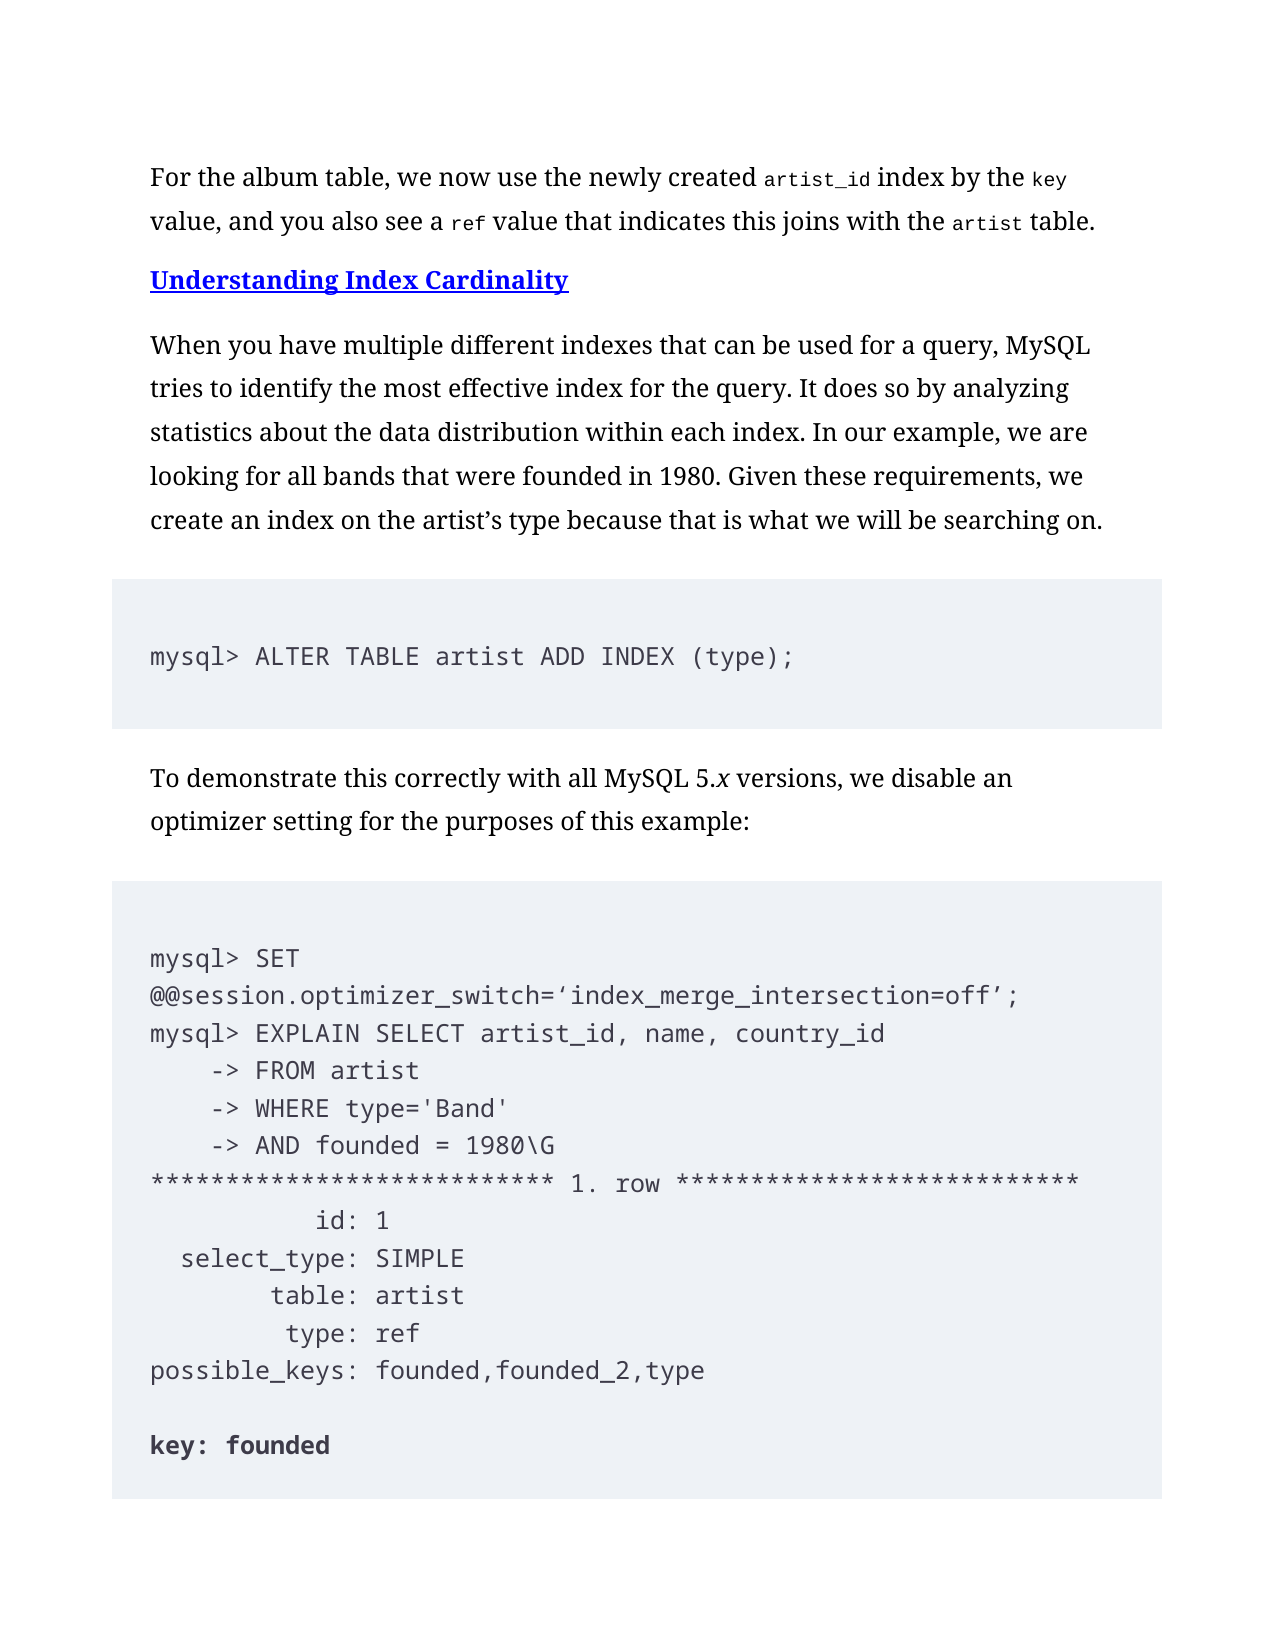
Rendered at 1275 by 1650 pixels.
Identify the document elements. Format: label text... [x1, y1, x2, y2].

text When you have multiple different indexes that can be used for a query, MySQL tries to identify the most effective index for the query. It does so by analyzing statistics about the data distribution within each index. In our example, we are looking for all bands that were founded in 1980. Given these requirements, we create an index on the artist’s type because that is what we will be searching on. [150, 318, 1125, 536]
text To demonstrate this correctly with all MySQL 5.x versions, we disable an optimizer setting for the purposes of this example: [150, 751, 1125, 838]
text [112, 881, 1162, 1499]
subtitle Understanding Index Cardinality [150, 259, 1125, 296]
text For the album table, we now use the newly created artist_id index by the key value, and you also see a ref value that indicates this joins with the artist table. [150, 150, 1125, 237]
text mysql> ALTER TABLE artist ADD INDEX (type); [112, 579, 1162, 729]
